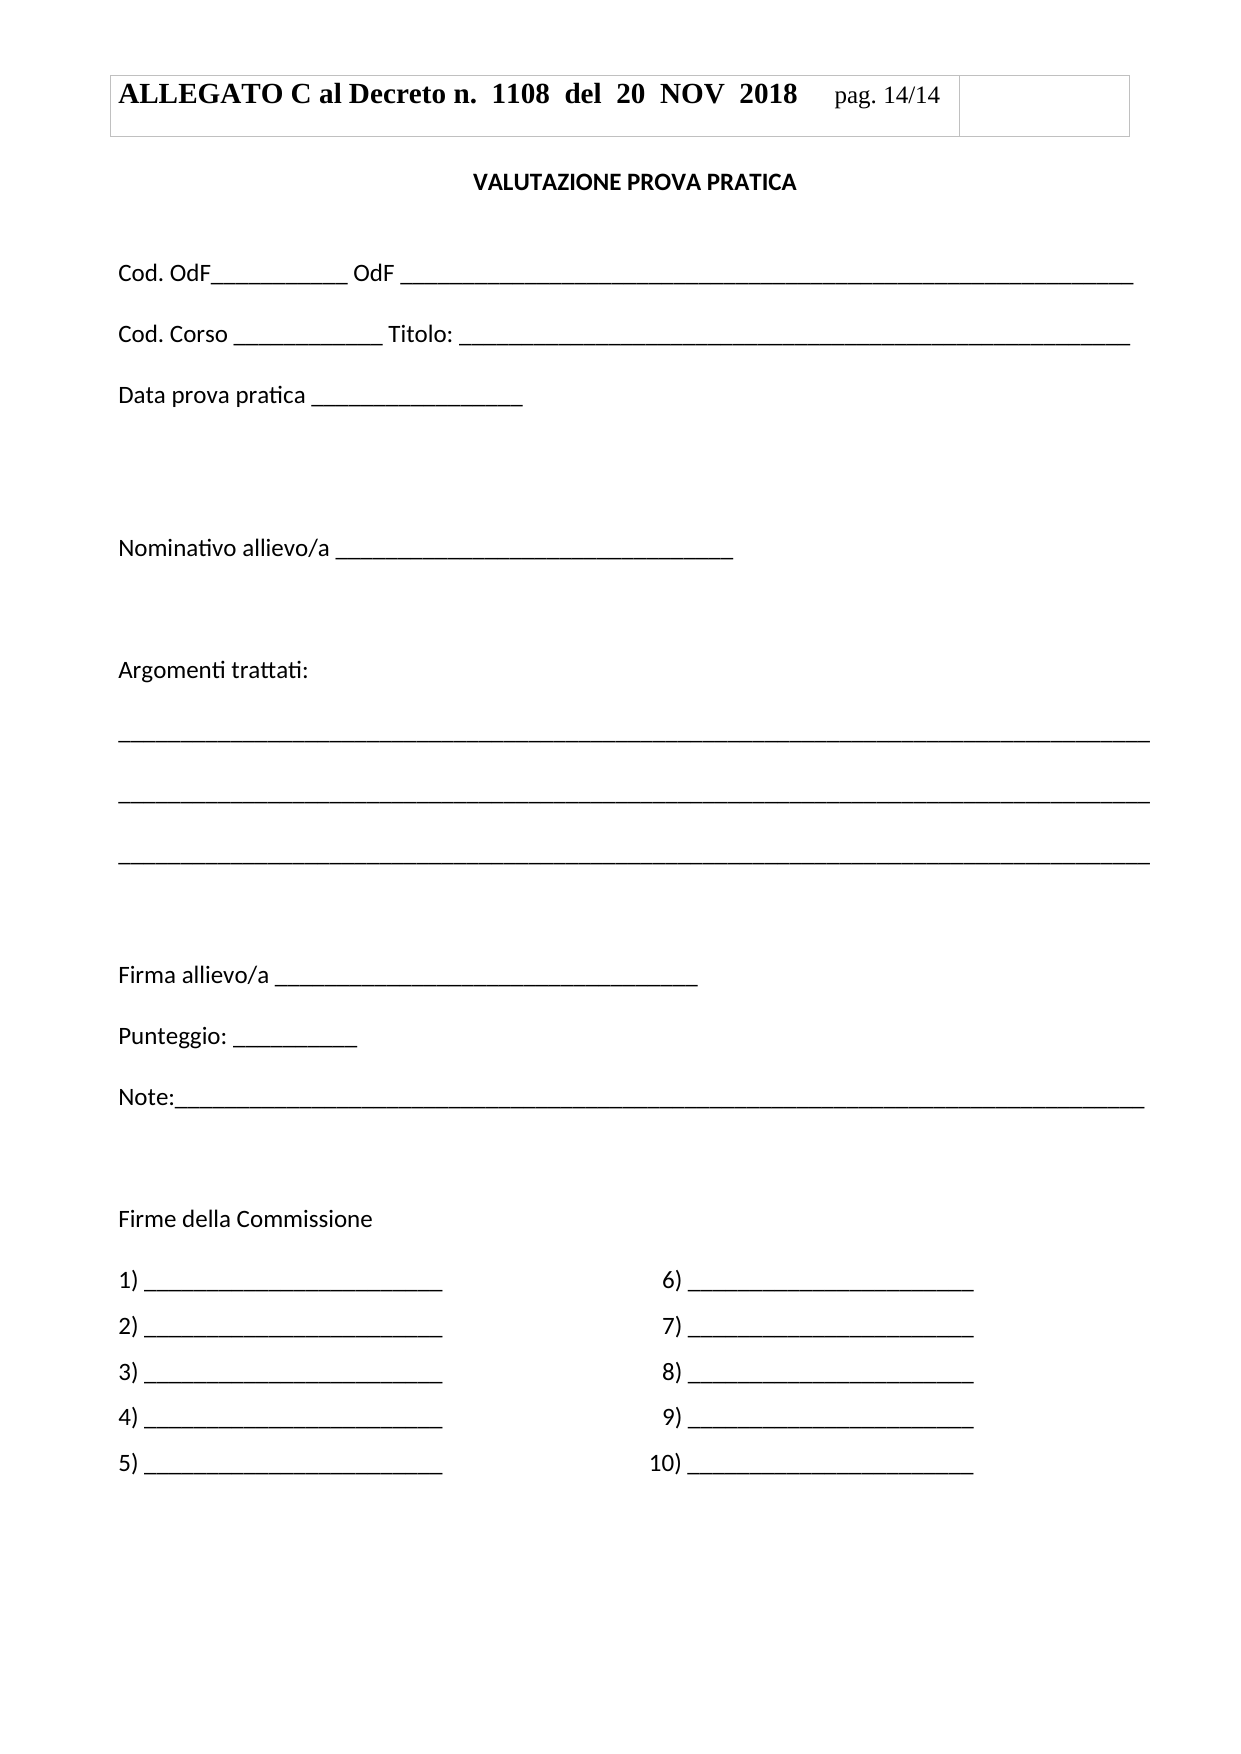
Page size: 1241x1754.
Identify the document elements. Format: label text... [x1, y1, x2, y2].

text Note:______________________________________________________________________________ [118, 1081, 1152, 1112]
text 4) ________________________ 9) _______________________ [118, 1402, 1152, 1432]
text Nominativo allievo/a ________________________________ [118, 532, 1152, 562]
text Firme della Commissione [118, 1203, 1152, 1234]
text Argomenti trattati: _________________________________________________________________________________________________________________________________________________________________________________________________________________________________________________________ [118, 654, 1152, 868]
text Firma allievo/a __________________________________ [118, 959, 1152, 990]
text 2) ________________________ 7) _______________________ [118, 1310, 1152, 1341]
text 3) ________________________ 8) _______________________ [118, 1356, 1152, 1386]
text Punteggio: __________ [118, 1020, 1152, 1051]
text 1) ________________________ 6) _______________________ [118, 1264, 1152, 1295]
text VALUTAZIONE PROVA PRATICA [118, 166, 1152, 196]
text 5) ________________________ 10) _______________________ [118, 1447, 1152, 1478]
text Cod. Corso ____________ Titolo: ______________________________________________________ [118, 318, 1152, 349]
text Cod. OdF___________ OdF ___________________________________________________________ [118, 257, 1152, 288]
text Data prova pratica _________________ [118, 379, 1152, 410]
